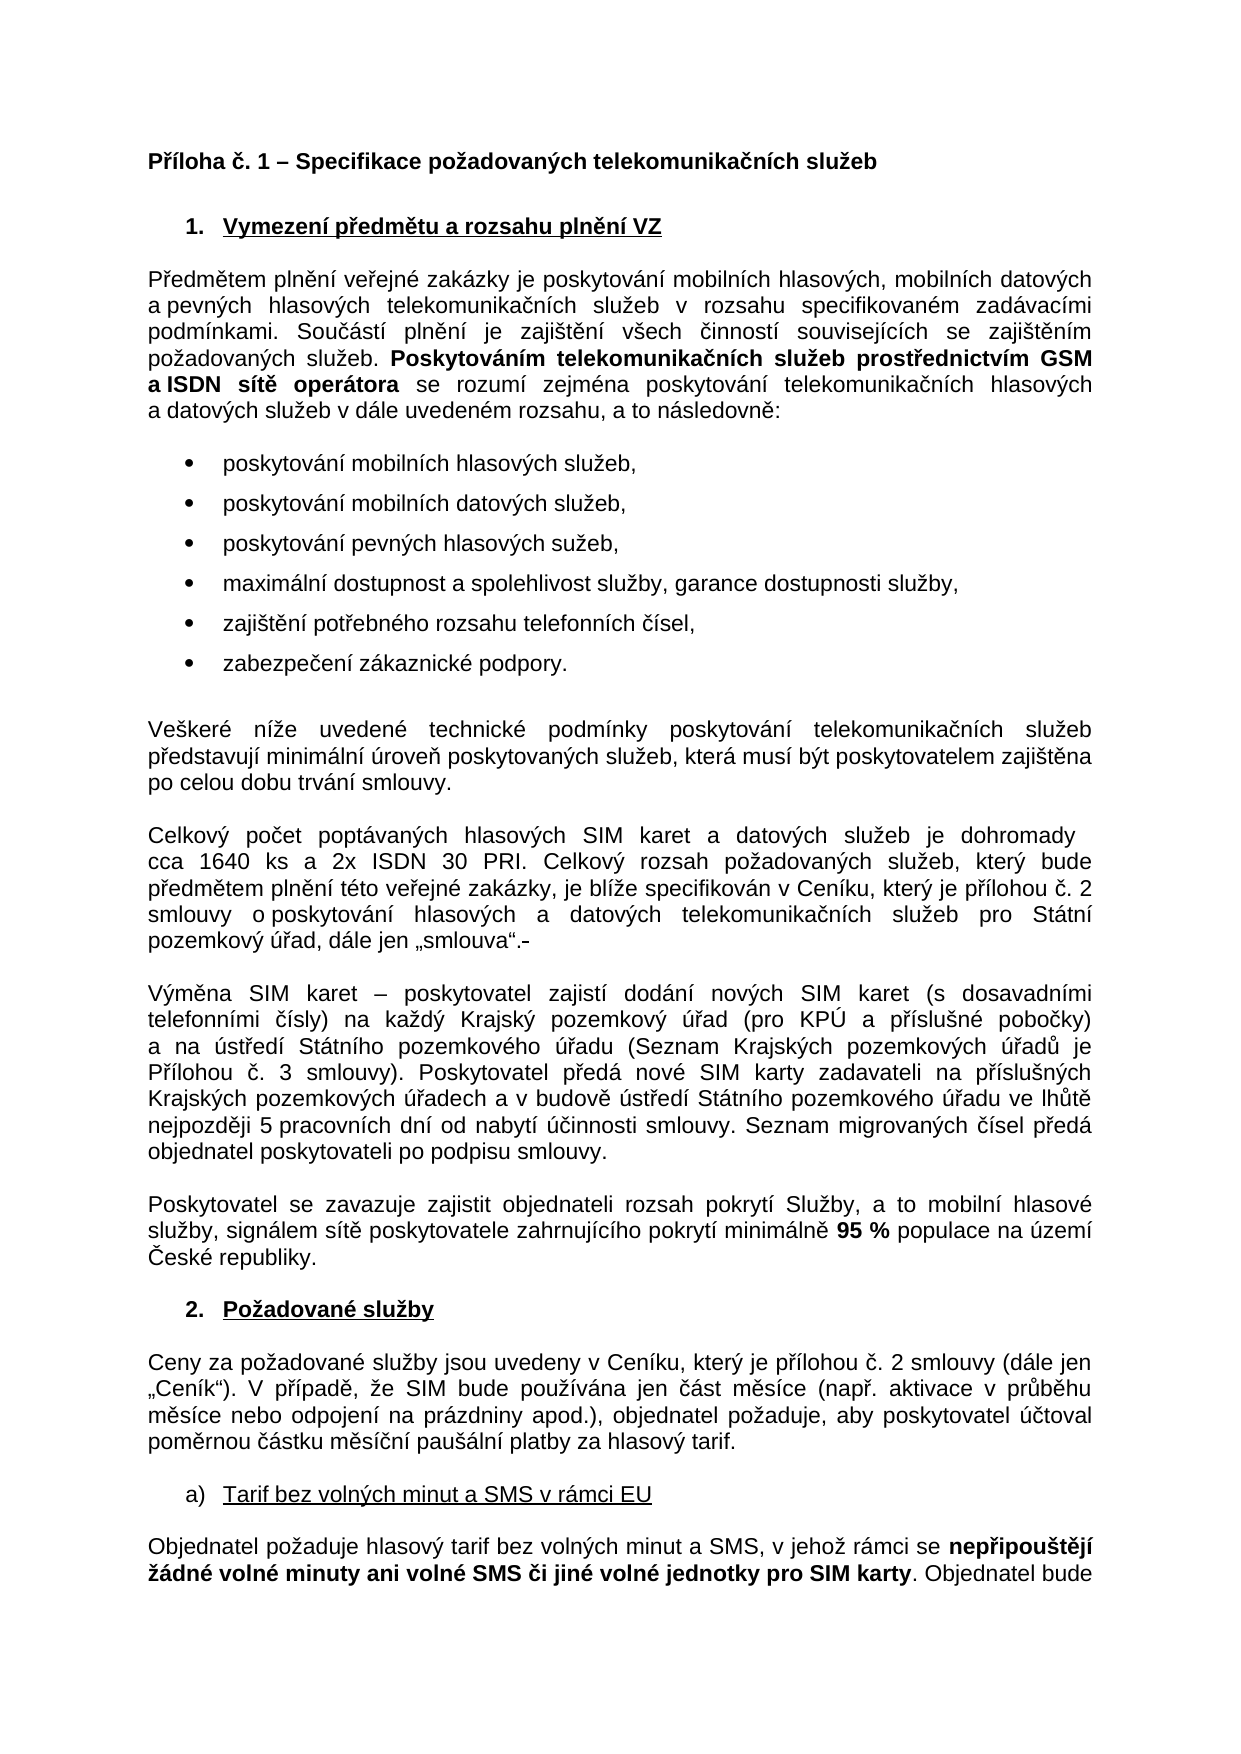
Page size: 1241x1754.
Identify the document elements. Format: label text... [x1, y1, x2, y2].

list zabezpečení zákaznické podpory. [185, 650, 1093, 676]
text Předmětem plnění veřejné zakázky je poskytování mobilních hlasových, mobilních datových a pevných hlasových telekomunikačních služeb v rozsahu specifikovaném zadávacími podmínkami. Součástí plnění je zajištění všech činností souvisejících se zajištěním požadovaných služeb. Poskytováním telekomunikačních služeb prostřednictvím GSM a ISDN sítě operátora se rozumí zejména poskytování telekomunikačních hlasových a datových služeb v dále uvedeném rozsahu, a to následovně: [148, 266, 1093, 424]
list zajištění potřebného rozsahu telefonních čísel, [185, 610, 1093, 636]
text Celkový počet poptávaných hlasových SIM karet a datových služeb je dohromady cca 1640 ks a 2x ISDN 30 PRI. Celkový rozsah požadovaných služeb, který bude předmětem plnění této veřejné zakázky, je blíže specifikován v Ceníku, který je přílohou č. 2 smlouvy o poskytování hlasových a datových telekomunikačních služeb pro Státní pozemkový úřad, dále jen „smlouva“. [148, 822, 1093, 953]
list poskytování mobilních datových služeb, [185, 490, 1093, 516]
text Poskytovatel se zavazuje zajistit objednateli rozsah pokrytí Služby, a to mobilní hlasové služby, signálem sítě poskytovatele zahrnujícího pokrytí minimálně 95 % populace na území České republiky. [148, 1191, 1093, 1270]
list Požadované služby [185, 1296, 1093, 1322]
text Ceny za požadované služby jsou uvedeny v Ceníku, který je přílohou č. 2 smlouvy (dále jen „Ceník“). V případě, že SIM bude používána jen část měsíce (např. aktivace v průběhu měsíce nebo odpojení na prázdniny apod.), objednatel požaduje, aby poskytovatel účtoval poměrnou částku měsíční paušální platby za hlasový tarif. [148, 1349, 1093, 1454]
list maximální dostupnost a spolehlivost služby, garance dostupnosti služby, [185, 570, 1093, 596]
text Výměna SIM karet – poskytovatel zajistí dodání nových SIM karet (s dosavadními telefonními čísly) na každý Krajský pozemkový úřad (pro KPÚ a příslušné pobočky) a na ústředí Státního pozemkového úřadu (Seznam Krajských pozemkových úřadů je Přílohou č. 3 smlouvy). Poskytovatel předá nové SIM karty zadavateli na příslušných Krajských pozemkových úřadech a v budově ústředí Státního pozemkového úřadu ve lhůtě nejpozději 5 pracovních dní od nabytí účinnosti smlouvy. Seznam migrovaných čísel předá objednatel poskytovateli po podpisu smlouvy. [148, 980, 1093, 1164]
list Tarif bez volných minut a SMS v rámci EU [185, 1481, 1093, 1507]
text Příloha č. 1 – Specifikace požadovaných telekomunikačních služeb [148, 148, 1093, 174]
text Veškeré níže uvedené technické podmínky poskytování telekomunikačních služeb představují minimální úroveň poskytovaných služeb, která musí být poskytovatelem zajištěna po celou dobu trvání smlouvy. [148, 716, 1093, 795]
list Vymezení předmětu a rozsahu plnění VZ [185, 213, 1093, 239]
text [148, 1533, 1093, 1586]
list poskytování mobilních hlasových služeb, [185, 450, 1093, 476]
list poskytování pevných hlasových sužeb, [185, 530, 1093, 556]
